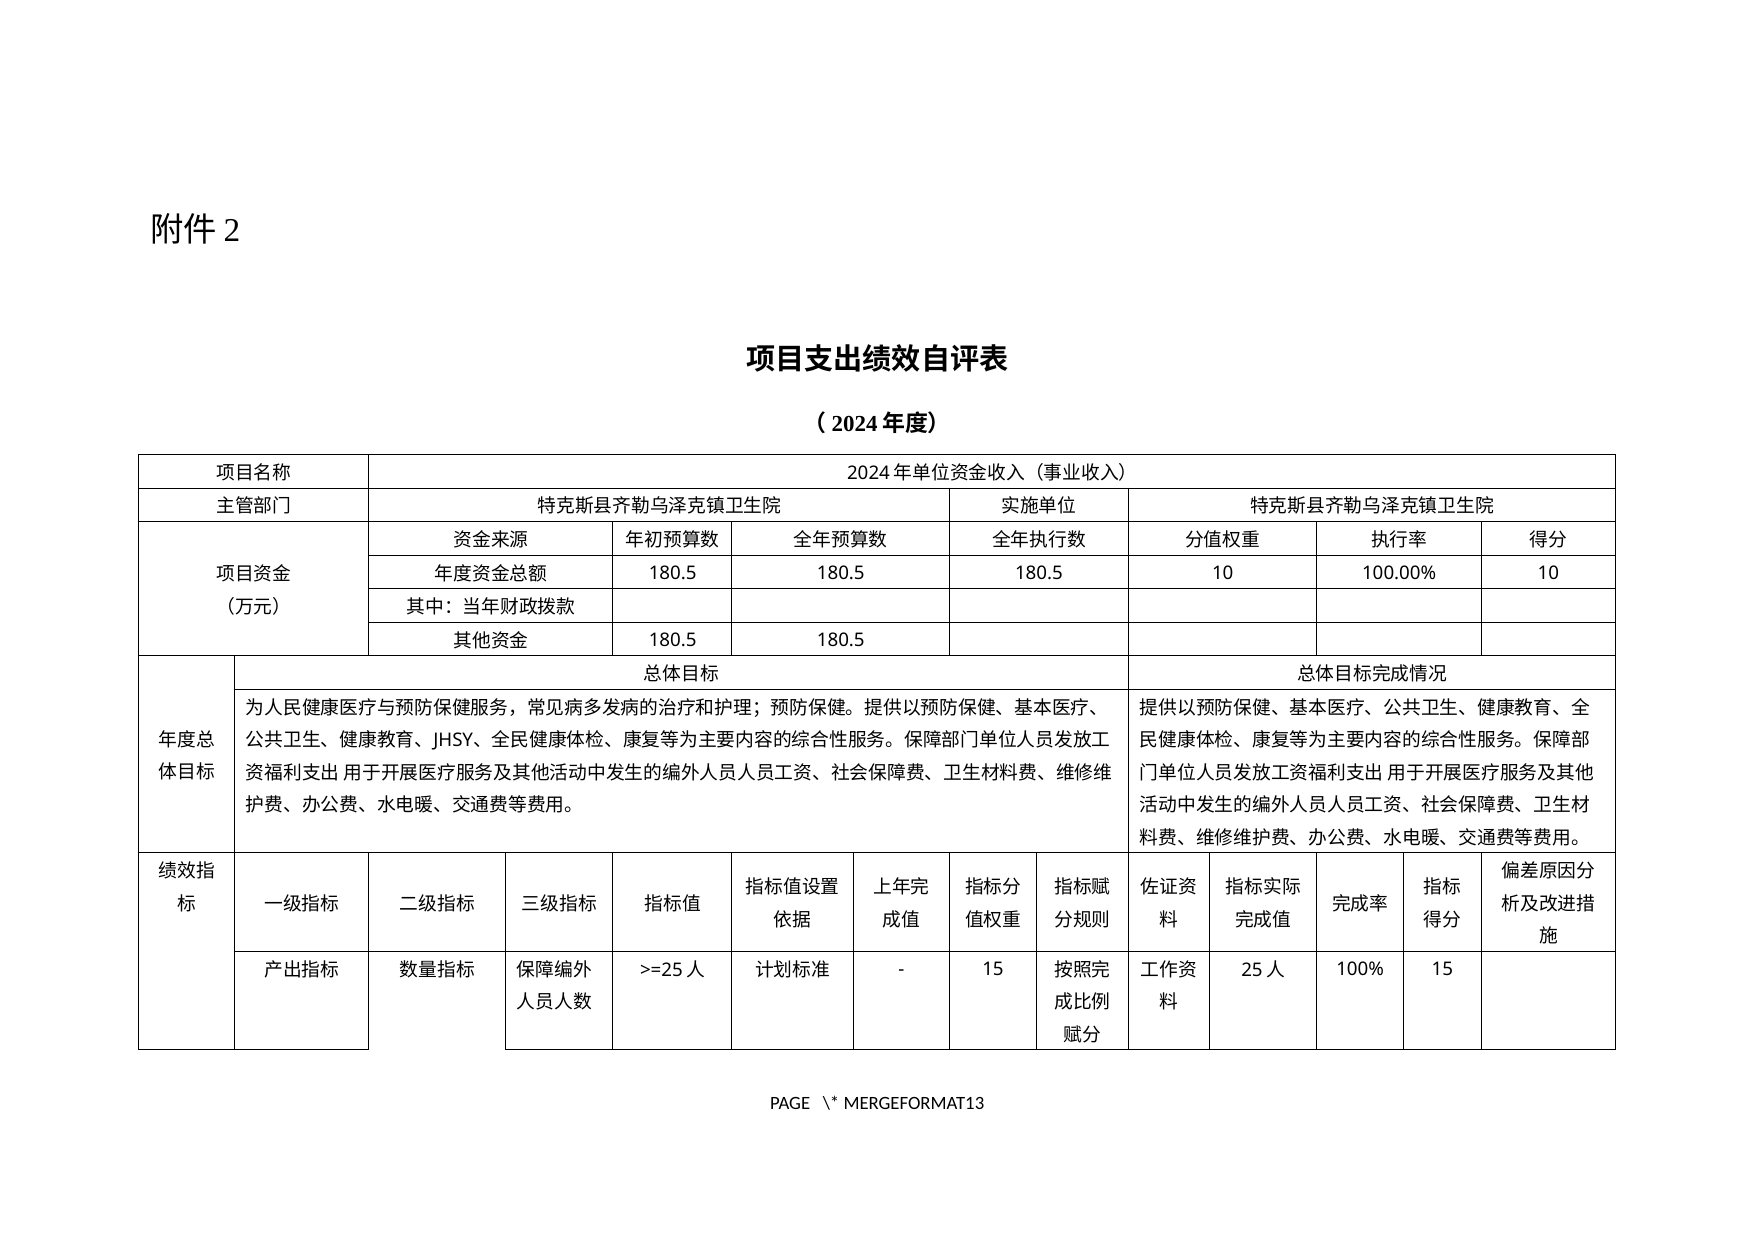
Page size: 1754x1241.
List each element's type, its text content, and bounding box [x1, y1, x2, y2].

text 附件2 [150, 194, 1604, 259]
table_cell 年初预算数 [613, 522, 731, 554]
table_cell 保障编外人员人数 [506, 952, 612, 1049]
table_cell [950, 589, 1128, 622]
table_cell 100.00% [1317, 556, 1481, 588]
table_cell [1482, 623, 1615, 655]
table_cell 180.5 [613, 556, 731, 588]
table_cell 为人民健康医疗与预防保健服务，常见病多发病的治疗和护理；预防保健。提供以预防保健、基本医疗、公共卫生、健康教育、JHSY、全民健康体检、康复等为主要内容的综合性服务。保障部门单位人员发放工资福利支出 用于开展医疗服务及其他活动中发生的编外人员人员工资、社会保障费、卫生材料费、维修维护费、办公费、水电暖、交通费等费用。 [235, 690, 1128, 852]
table_cell 其他资金 [369, 623, 612, 655]
table_cell [1482, 952, 1615, 1049]
table_cell 佐证资料 [1129, 853, 1209, 951]
table_cell 指标值 [613, 853, 731, 951]
table_cell 特克斯县齐勒乌泽克镇卫生院 [1129, 489, 1615, 521]
table_cell 年度资金总额 [369, 556, 612, 588]
table_cell 指标分值权重 [950, 853, 1036, 951]
table_cell 全年预算数 [732, 522, 949, 554]
table_cell 分值权重 [1129, 522, 1316, 554]
table_cell 主管部门 [139, 489, 368, 521]
table_cell 指标实际完成值 [1210, 853, 1316, 951]
table_cell 完成率 [1317, 853, 1403, 951]
table_cell 产出指标 [235, 952, 368, 1049]
table_cell [950, 623, 1128, 655]
table_cell 三级指标 [506, 853, 612, 951]
table_cell 实施单位 [950, 489, 1128, 521]
table_cell 指标赋分规则 [1037, 853, 1128, 951]
table_cell 偏差原因分析及改进措施 [1482, 853, 1615, 951]
text 项目支出绩效自评表 [150, 324, 1604, 389]
table_cell >=25人 [613, 952, 731, 1049]
table_cell [732, 589, 949, 622]
table_cell [1317, 623, 1481, 655]
table_cell 180.5 [732, 623, 949, 655]
table_cell 10 [1482, 556, 1615, 588]
table_cell 总体目标完成情况 [1129, 656, 1615, 689]
table_cell 数量指标 [369, 952, 505, 1049]
table_cell 执行率 [1317, 522, 1481, 554]
table_cell [1129, 623, 1316, 655]
table_cell 指标得分 [1404, 853, 1481, 951]
table_cell 计划标准 [732, 952, 853, 1049]
table_cell 25人 [1210, 952, 1316, 1049]
table_cell 15 [950, 952, 1036, 1049]
table_cell 指标值设置依据 [732, 853, 853, 951]
table_cell 项目资金 （万元） [139, 522, 368, 655]
table_cell 全年执行数 [950, 522, 1128, 554]
table_cell 100% [1317, 952, 1403, 1049]
table_cell [1129, 589, 1316, 622]
table_header 项目名称 [139, 455, 368, 487]
table_cell 其中：当年财政拨款 [369, 589, 612, 622]
table_header 2024年单位资金收入（事业收入） [369, 455, 1615, 487]
table_cell [1482, 589, 1615, 622]
table_cell 180.5 [732, 556, 949, 588]
table_cell 180.5 [950, 556, 1128, 588]
table_cell 特克斯县齐勒乌泽克镇卫生院 [369, 489, 949, 521]
table_cell 二级指标 [369, 853, 505, 951]
table_cell 绩效指标 [139, 853, 234, 1049]
table_cell 按照完成比例赋分 [1037, 952, 1128, 1049]
table_cell 一级指标 [235, 853, 368, 951]
table_cell 工作资料 [1129, 952, 1209, 1049]
table_cell 10 [1129, 556, 1316, 588]
table_cell 总体目标 [235, 656, 1128, 689]
table_cell [1317, 589, 1481, 622]
table_cell 180.5 [613, 623, 731, 655]
table_cell - [854, 952, 949, 1049]
table_cell 15 [1404, 952, 1481, 1049]
table_cell 资金来源 [369, 522, 612, 554]
table_cell [613, 589, 731, 622]
table_cell 年度总体目标 [139, 656, 234, 852]
table_cell 得分 [1482, 522, 1615, 554]
text （ 2024年度） [150, 389, 1604, 454]
table_cell 上年完成值 [854, 853, 949, 951]
table_cell 提供以预防保健、基本医疗、公共卫生、健康教育、全民健康体检、康复等为主要内容的综合性服务。保障部门单位人员发放工资福利支出 用于开展医疗服务及其他活动中发生的编外人员人员工资、社会保障费、卫生材料费、维修维护费、办公费、水电暖、交通费等费用。 [1129, 690, 1615, 852]
